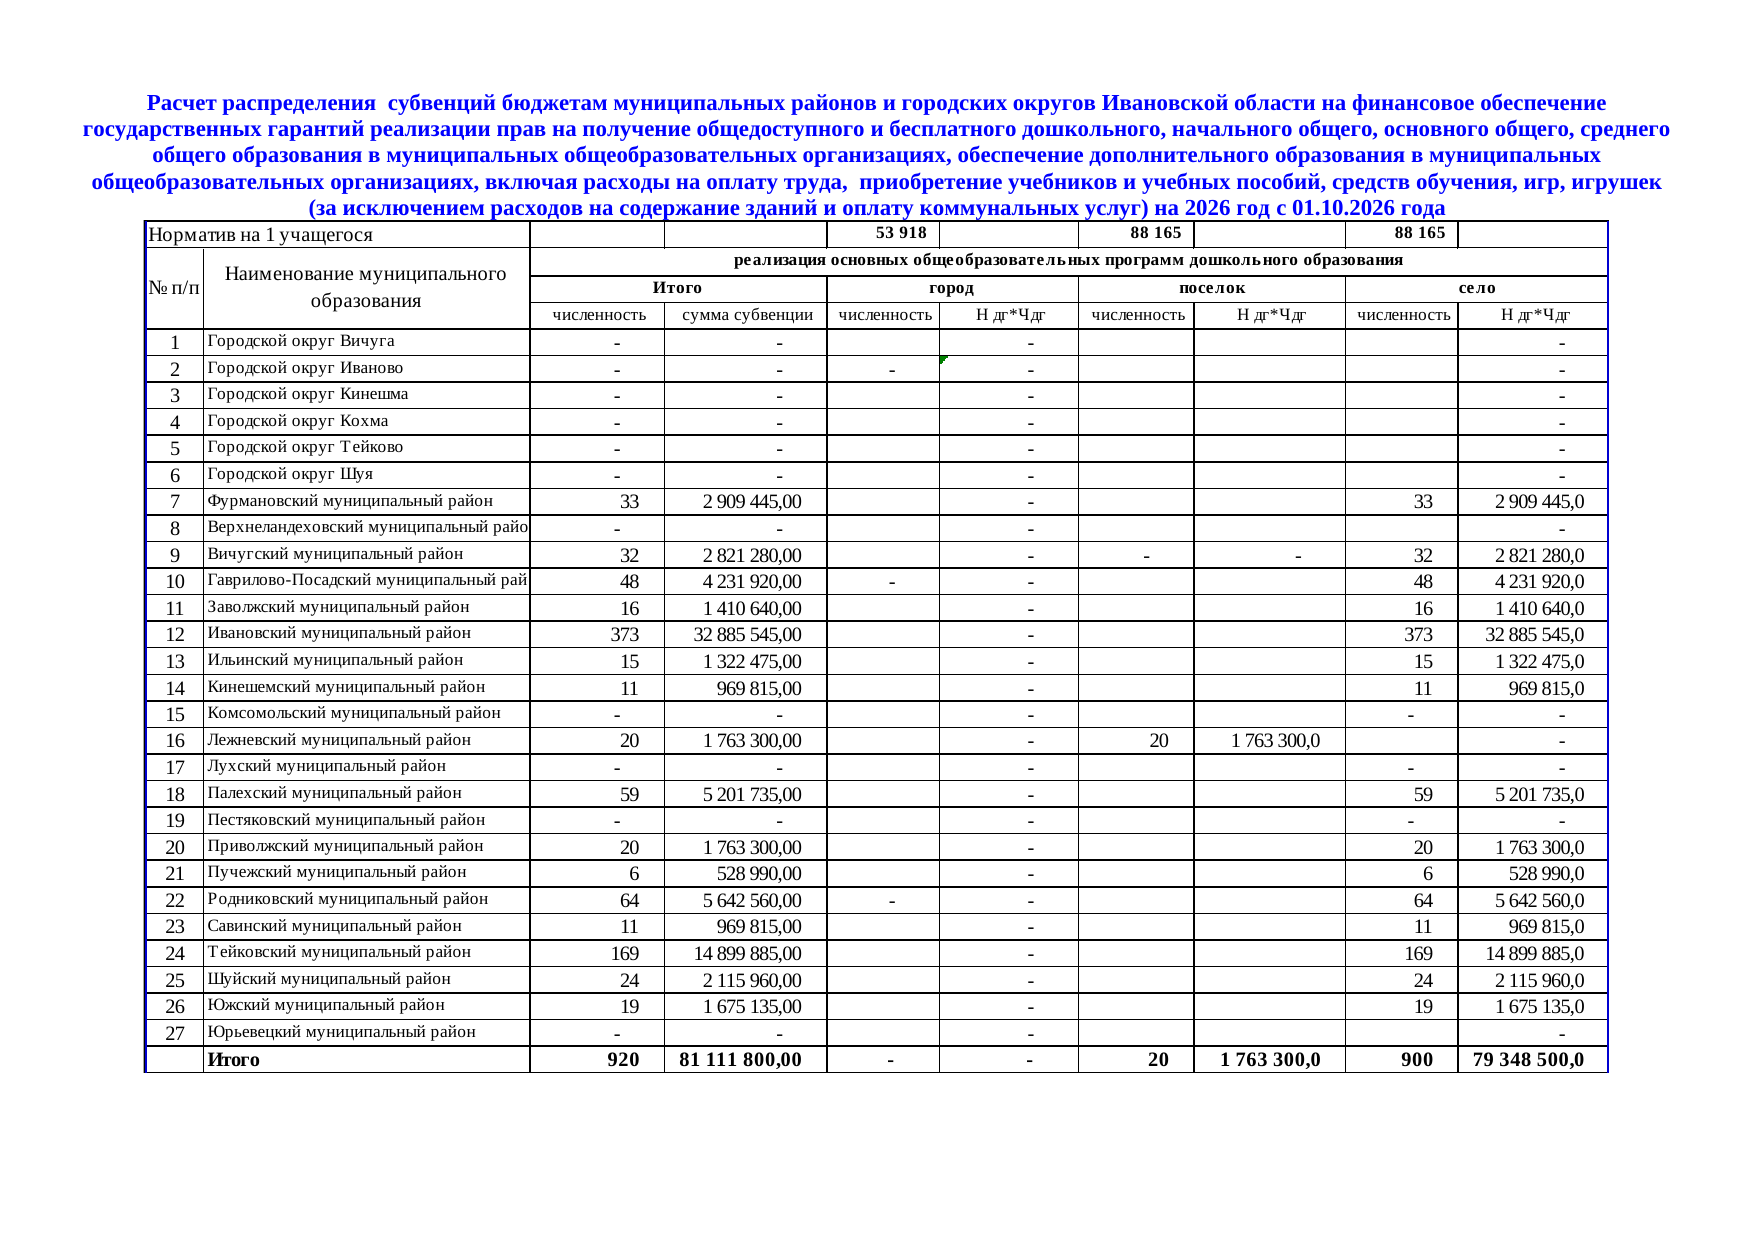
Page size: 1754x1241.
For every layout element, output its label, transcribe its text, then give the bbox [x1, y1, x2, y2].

text Расчет распределения субвенций бюджетам муниципальных районов и городских округов Ивановской области на финансовое обеспечение государственных гарантий реализации прав на получение общедоступного и бесплатного дошкольного, начального общего, основного общего, среднего общего образования в муниципальных общеобразовательных организациях, обеспечение дополнительного образования в муниципальных общеобразовательных организациях, включая расходы на оплату труда, приобретение учебников и учебных пособий, средств обучения, игр, игрушек (за исключением расходов на содержание зданий и оплату коммунальных услуг) на 2026 год с 01.10.2026 года [59, 89, 1695, 220]
